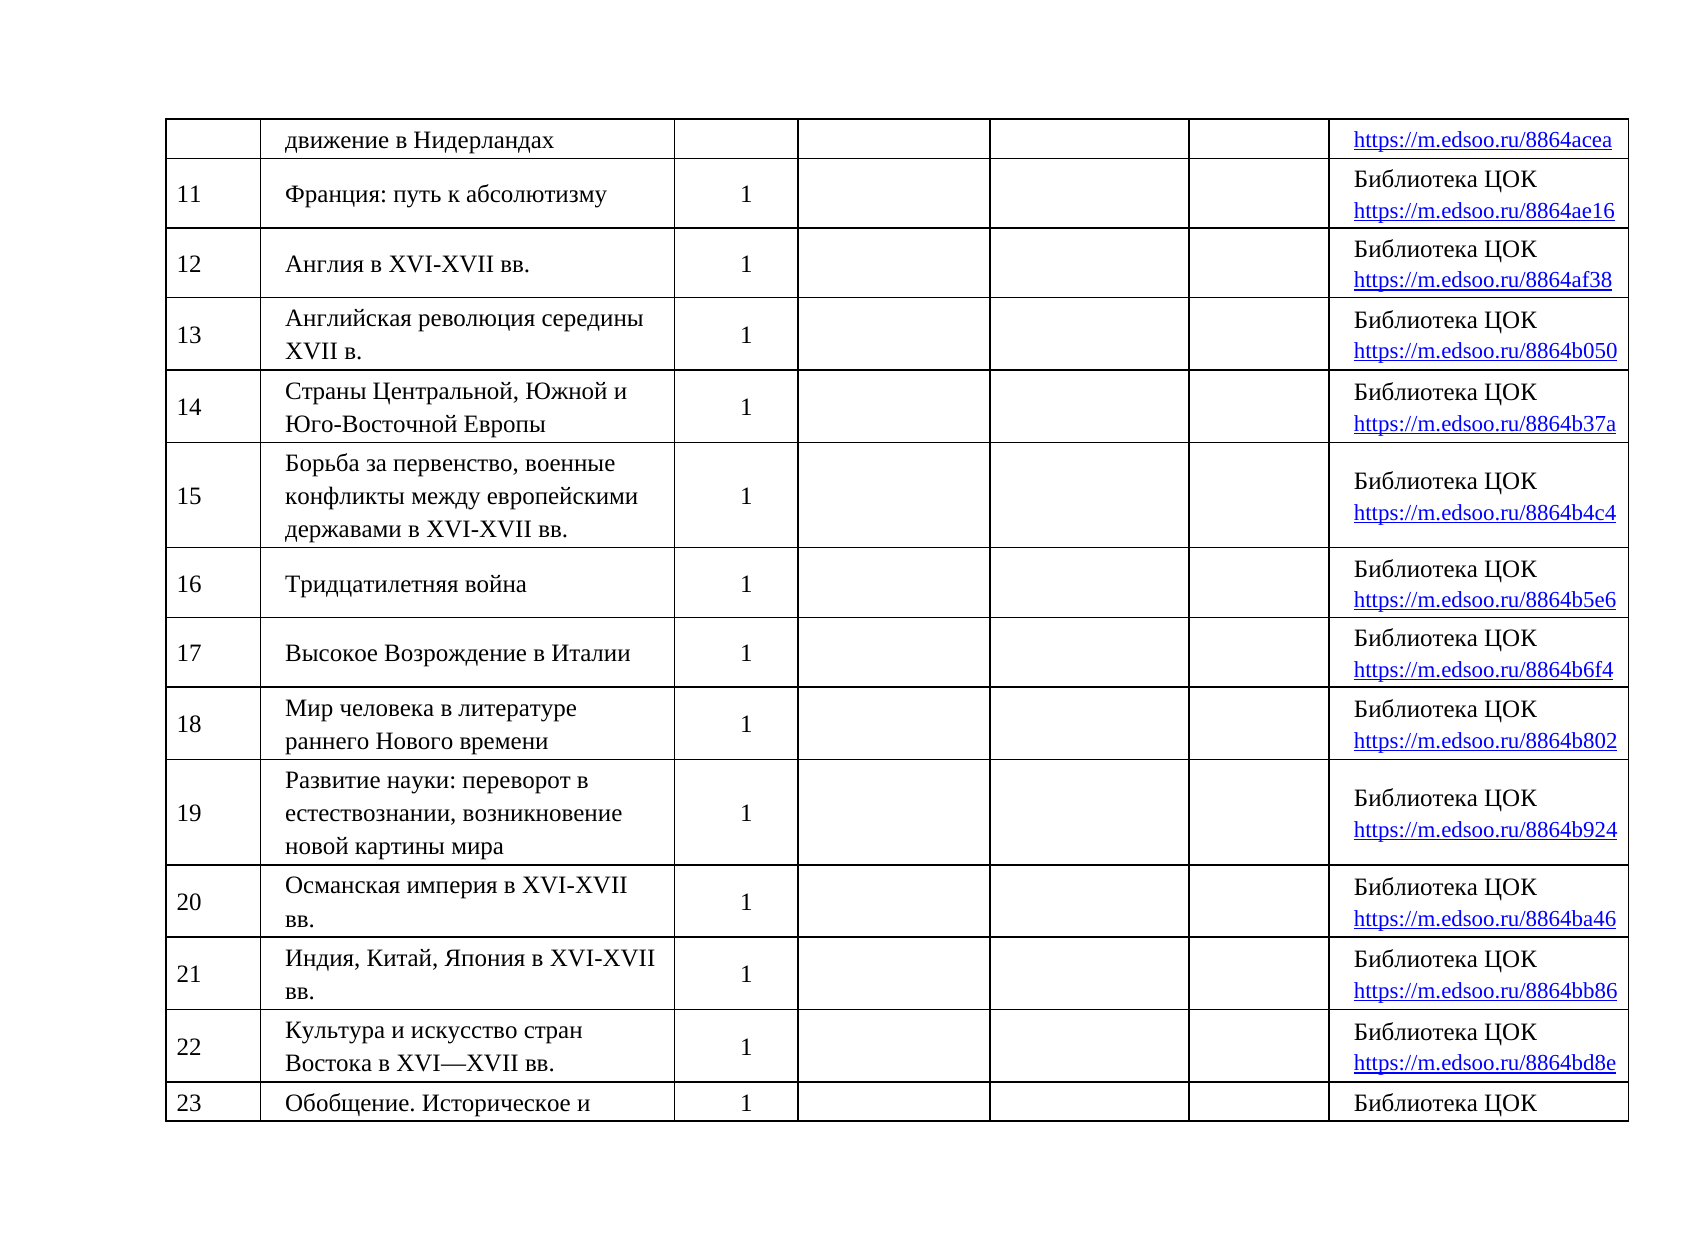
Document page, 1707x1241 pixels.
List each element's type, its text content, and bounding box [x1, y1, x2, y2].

table_cell [799, 298, 989, 369]
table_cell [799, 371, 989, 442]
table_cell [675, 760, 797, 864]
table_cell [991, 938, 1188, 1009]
table_cell [991, 120, 1188, 157]
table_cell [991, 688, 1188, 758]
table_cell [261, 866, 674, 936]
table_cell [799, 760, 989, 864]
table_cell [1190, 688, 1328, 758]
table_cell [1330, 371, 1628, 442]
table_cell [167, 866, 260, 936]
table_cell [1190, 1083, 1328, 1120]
table_cell Английская революция середины XVII в. [261, 298, 674, 369]
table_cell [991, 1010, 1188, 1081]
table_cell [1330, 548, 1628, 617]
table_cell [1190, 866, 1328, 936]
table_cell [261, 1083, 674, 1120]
table_cell Библиотека ЦОК https://m.edsoo.ru/8864af38 [1330, 229, 1628, 297]
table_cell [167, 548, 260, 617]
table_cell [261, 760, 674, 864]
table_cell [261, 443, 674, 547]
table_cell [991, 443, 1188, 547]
table_cell [1190, 159, 1328, 227]
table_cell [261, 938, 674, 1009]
table_cell [799, 229, 989, 297]
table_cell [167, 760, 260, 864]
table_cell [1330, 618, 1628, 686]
table_cell Франция: путь к абсолютизму [261, 159, 674, 227]
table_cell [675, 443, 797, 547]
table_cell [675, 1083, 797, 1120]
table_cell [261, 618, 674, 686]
table_cell [799, 120, 989, 157]
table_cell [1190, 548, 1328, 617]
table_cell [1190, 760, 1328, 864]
table_cell 1 [675, 159, 797, 227]
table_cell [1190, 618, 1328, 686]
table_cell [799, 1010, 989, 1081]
table_cell 12 [167, 229, 260, 297]
table_cell 11 [167, 159, 260, 227]
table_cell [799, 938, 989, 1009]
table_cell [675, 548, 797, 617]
table_cell 14 [167, 371, 260, 441]
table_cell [1330, 120, 1628, 157]
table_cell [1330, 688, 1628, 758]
table_cell [1190, 298, 1328, 369]
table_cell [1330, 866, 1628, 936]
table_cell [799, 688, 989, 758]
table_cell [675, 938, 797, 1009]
table_cell [1190, 229, 1328, 297]
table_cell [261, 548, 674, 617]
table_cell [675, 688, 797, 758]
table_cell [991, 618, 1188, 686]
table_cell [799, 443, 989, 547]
table_cell Библиотека ЦОК https://m.edsoo.ru/8864ae16 [1330, 159, 1628, 227]
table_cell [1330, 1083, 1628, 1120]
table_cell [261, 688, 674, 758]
table_cell 1 [675, 120, 797, 157]
table_cell 10 [167, 120, 260, 157]
table_cell [1190, 120, 1328, 157]
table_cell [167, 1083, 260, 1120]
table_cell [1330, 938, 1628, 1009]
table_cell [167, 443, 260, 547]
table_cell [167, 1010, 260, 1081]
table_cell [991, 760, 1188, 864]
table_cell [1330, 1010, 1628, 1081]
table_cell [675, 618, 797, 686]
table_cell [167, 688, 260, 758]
table_cell [991, 229, 1188, 297]
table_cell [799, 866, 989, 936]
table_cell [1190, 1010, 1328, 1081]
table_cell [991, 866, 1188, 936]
table_cell 13 [167, 298, 260, 369]
table_cell 1 [675, 298, 797, 369]
table_cell [799, 159, 989, 227]
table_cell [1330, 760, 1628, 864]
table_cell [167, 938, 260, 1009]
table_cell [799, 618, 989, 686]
table_cell Англия в XVI-XVII вв. [261, 229, 674, 297]
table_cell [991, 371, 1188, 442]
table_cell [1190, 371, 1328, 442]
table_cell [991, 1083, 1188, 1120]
table_cell 1 [675, 229, 797, 297]
table_cell [991, 159, 1188, 227]
table_cell [991, 298, 1188, 369]
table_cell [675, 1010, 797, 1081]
table_cell Библиотека ЦОК https://m.edsoo.ru/8864b050 [1330, 298, 1628, 369]
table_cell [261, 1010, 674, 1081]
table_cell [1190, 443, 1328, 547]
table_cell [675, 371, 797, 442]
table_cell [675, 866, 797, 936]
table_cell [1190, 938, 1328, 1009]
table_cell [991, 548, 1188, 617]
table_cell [261, 120, 674, 157]
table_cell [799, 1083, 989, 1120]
table_cell Страны Центральной, Южной и Юго-Восточной Европы [261, 371, 674, 441]
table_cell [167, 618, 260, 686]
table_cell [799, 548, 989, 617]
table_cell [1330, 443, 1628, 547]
